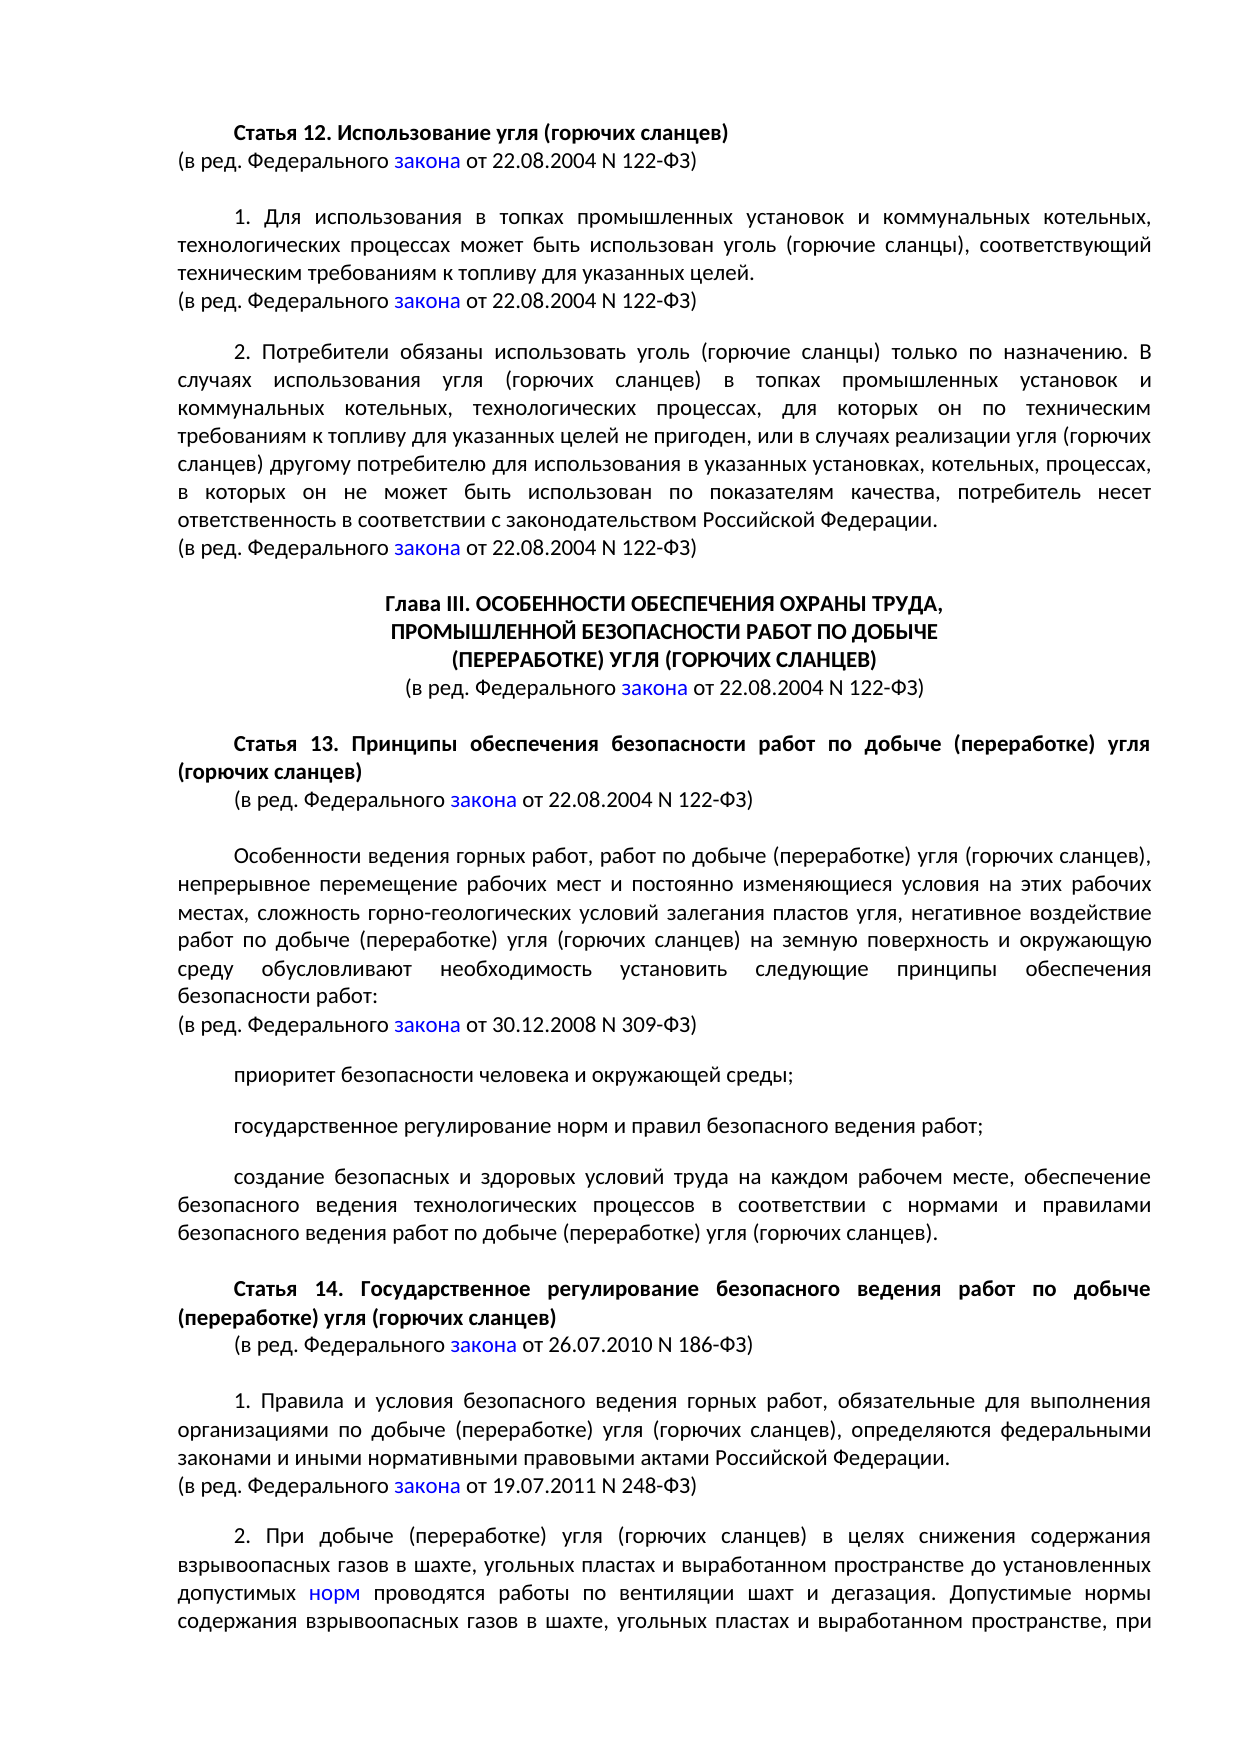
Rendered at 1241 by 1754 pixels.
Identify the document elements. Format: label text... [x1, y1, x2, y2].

text приоритет безопасности человека и окружающей среды; [177, 1061, 1152, 1089]
text 1. Для использования в топках промышленных установок и коммунальных котельных, технологических процессах может быть использован уголь (горючие сланцы), соответствующий техническим требованиям к топливу для указанных целей. [177, 202, 1152, 286]
text 1. Правила и условия безопасного ведения горных работ, обязательные для выполнения организациями по добыче (переработке) угля (горючих сланцев), определяются федеральными законами и иными нормативными правовыми актами Российской Федерации. [177, 1387, 1152, 1471]
text (в ред. Федерального закона от 26.07.2010 N 186-ФЗ) [177, 1331, 1152, 1359]
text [177, 146, 1152, 174]
text (в ред. Федерального закона от 22.08.2004 N 122-ФЗ) [177, 533, 1152, 561]
title ПРОМЫШЛЕННОЙ БЕЗОПАСНОСТИ РАБОТ ПО ДОБЫЧЕ [177, 617, 1152, 645]
text 2. Потребители обязаны использовать уголь (горючие сланцы) только по назначению. В случаях использования угля (горючих сланцев) в топках промышленных установок и коммунальных котельных, технологических процессах, для которых он по техническим требованиям к топливу для указанных целей не пригоден, или в случаях реализации угля (горючих сланцев) другому потребителю для использования в указанных установках, котельных, процессах, в которых он не может быть использован по показателям качества, потребитель несет ответственность в соответствии с законодательством Российской Федерации. [177, 337, 1152, 533]
text (в ред. Федерального закона от 22.08.2004 N 122-ФЗ) [177, 786, 1152, 813]
text создание безопасных и здоровых условий труда на каждом рабочем месте, обеспечение безопасного ведения технологических процессов в соответствии с нормами и правилами безопасного ведения работ по добыче (переработке) угля (горючих сланцев). [177, 1162, 1152, 1247]
title (ПЕРЕРАБОТКЕ) УГЛЯ (ГОРЮЧИХ СЛАНЦЕВ) [177, 645, 1152, 673]
title Статья 13. Принципы обеспечения безопасности работ по добыче (переработке) угля (горючих сланцев) [177, 729, 1152, 786]
title Глава III. ОСОБЕННОСТИ ОБЕСПЕЧЕНИЯ ОХРАНЫ ТРУДА, [177, 589, 1152, 617]
text (в ред. Федерального закона от 30.12.2008 N 309-ФЗ) [177, 1010, 1152, 1038]
text (в ред. Федерального закона от 19.07.2011 N 248-ФЗ) [177, 1471, 1152, 1499]
title Статья 12. Использование угля (горючих сланцев) [177, 118, 1152, 146]
text (в ред. Федерального закона от 22.08.2004 N 122-ФЗ) [177, 673, 1152, 701]
text (в ред. Федерального закона от 22.08.2004 N 122-ФЗ) [177, 286, 1152, 314]
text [177, 1522, 1152, 1634]
text Особенности ведения горных работ, работ по добыче (переработке) угля (горючих сланцев), непрерывное перемещение рабочих мест и постоянно изменяющиеся условия на этих рабочих местах, сложность горно-геологических условий залегания пластов угля, негативное воздействие работ по добыче (переработке) угля (горючих сланцев) на земную поверхность и окружающую среду обусловливают необходимость установить следующие принципы обеспечения безопасности работ: [177, 842, 1152, 1010]
text государственное регулирование норм и правил безопасного ведения работ; [177, 1112, 1152, 1139]
title Статья 14. Государственное регулирование безопасного ведения работ по добыче (переработке) угля (горючих сланцев) [177, 1274, 1152, 1331]
